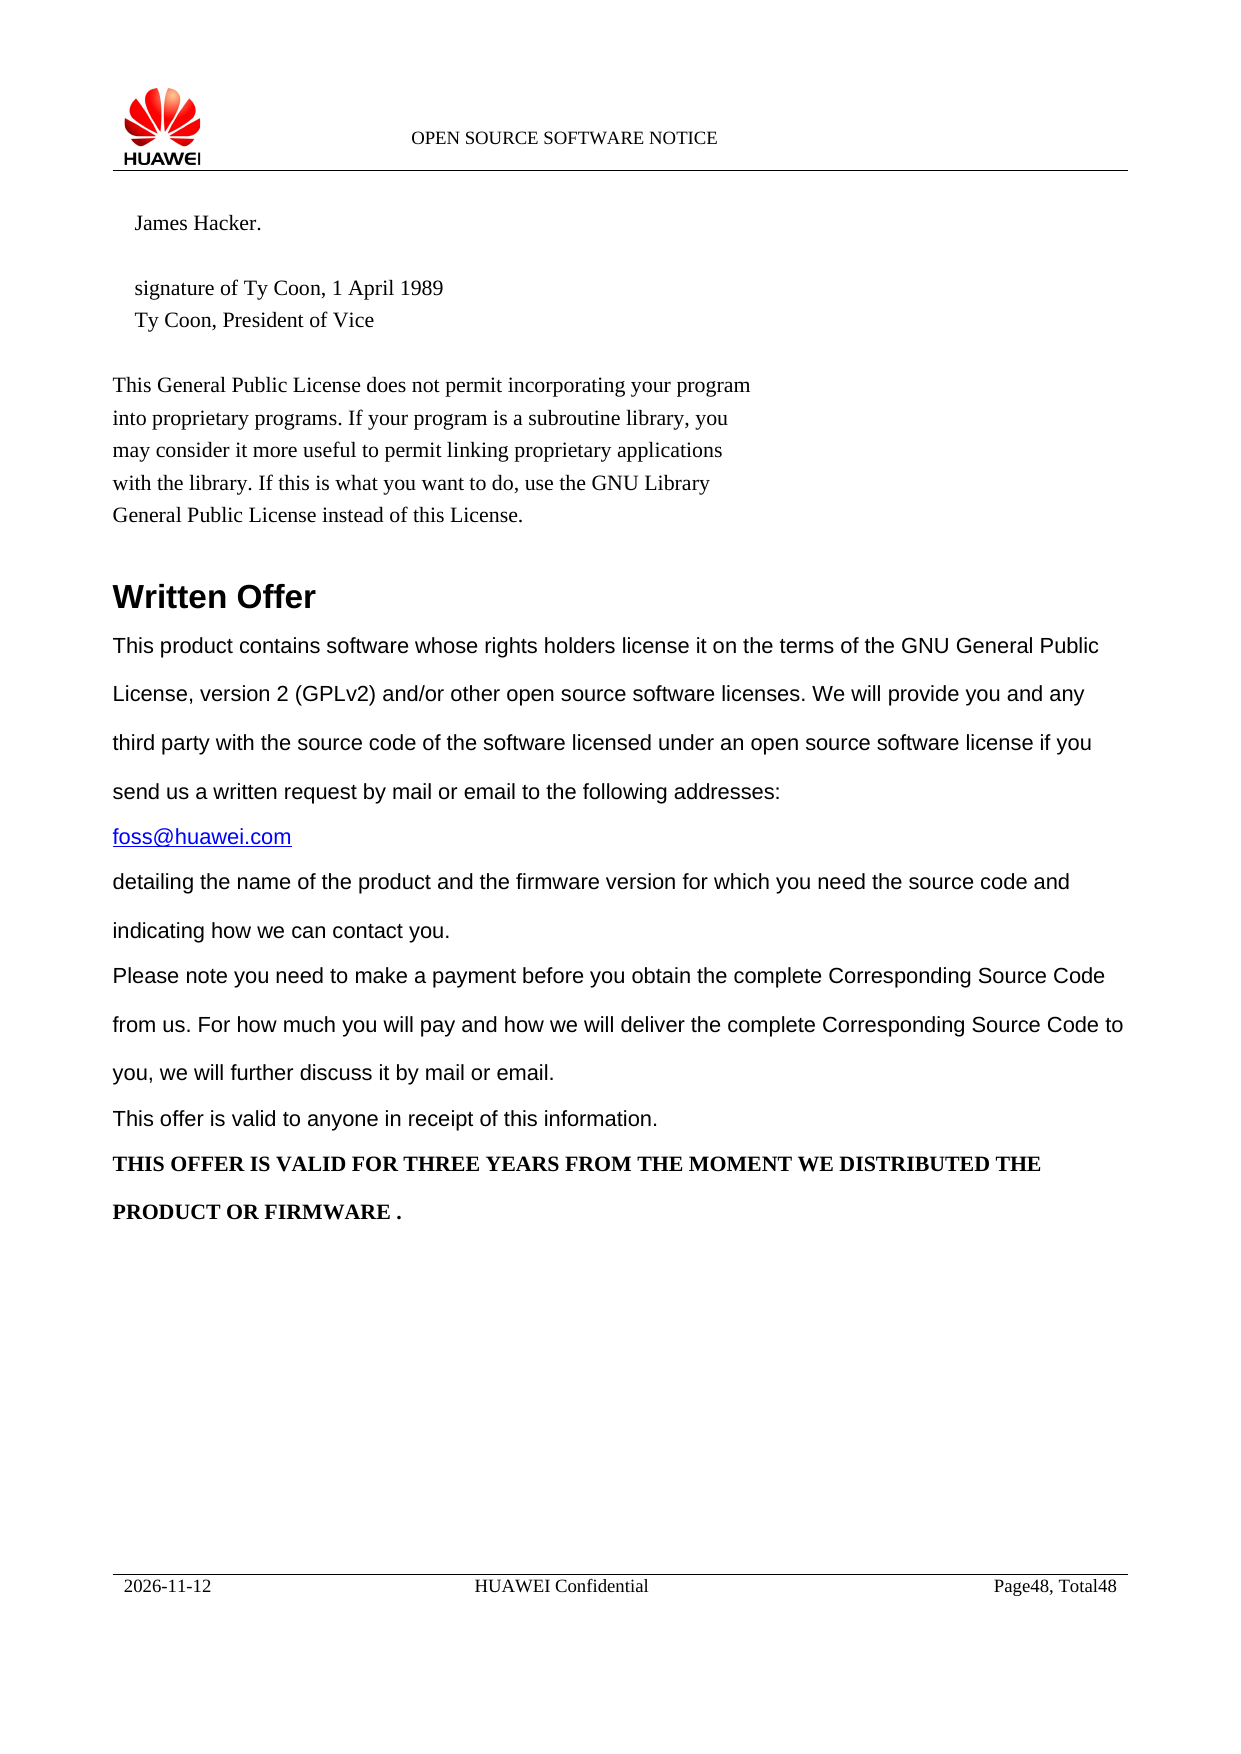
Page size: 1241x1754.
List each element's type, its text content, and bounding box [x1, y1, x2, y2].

text This offer is valid for three years from the moment we distributed the product or firmware . [112, 1147, 1128, 1228]
text This offer is valid to anyone in receipt of this information. [112, 1102, 1128, 1134]
text foss@huawei.com [112, 820, 1128, 853]
text Written Offer [112, 564, 1128, 629]
text detailing the name of the product and the firmware version for which you need the source code and indicating how we can contact you. [112, 865, 1128, 947]
text This product contains software whose rights holders license it on the terms of the GNU General Public License, version 2 (GPLv2) and/or other open source software licenses. We will provide you and any third party with the source code of the software licensed under an open source software license if you send us a written request by mail or email to the following addresses: [112, 629, 1128, 808]
picture [124, 88, 201, 165]
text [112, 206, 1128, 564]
text Please note you need to make a payment before you obtain the complete Corresponding Source Code from us. For how much you will pay and how we will deliver the complete Corresponding Source Code to you, we will further discuss it by mail or email. [112, 959, 1128, 1089]
